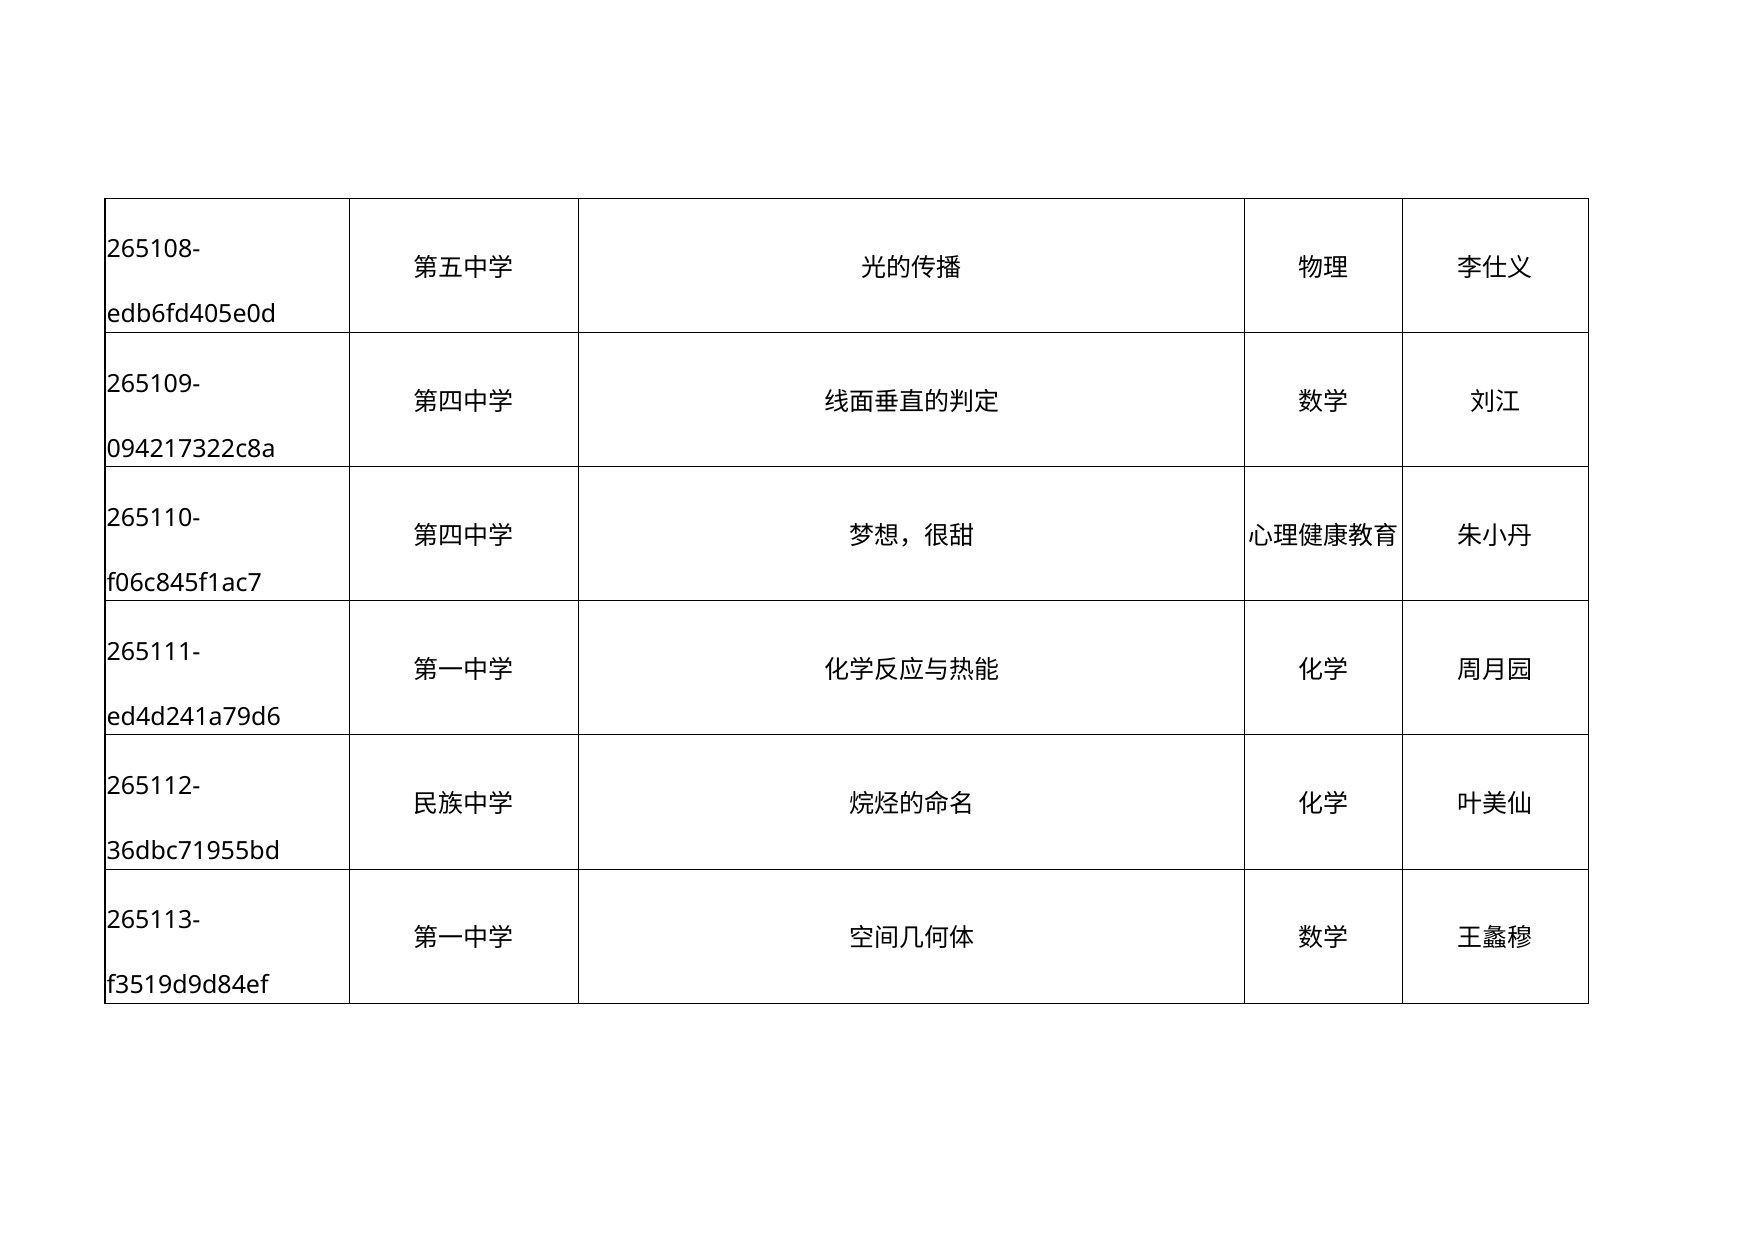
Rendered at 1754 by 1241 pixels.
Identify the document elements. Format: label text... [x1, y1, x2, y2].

table_cell 数学 [1245, 333, 1402, 466]
table_cell 数学 [1245, 870, 1402, 1003]
table_cell 第一中学 [350, 601, 578, 734]
table_cell 第五中学 [350, 199, 578, 332]
table_cell 265110-f06c845f1ac7 [106, 467, 349, 600]
table_cell 化学 [1245, 735, 1402, 868]
table_cell 李仕义 [1403, 199, 1588, 332]
table_cell 物理 [1245, 199, 1402, 332]
table_cell 265109-094217322c8a [106, 333, 349, 466]
table_cell 心理健康教育 [1245, 467, 1402, 600]
table_cell 空间几何体 [579, 870, 1244, 1003]
table_cell 265111-ed4d241a79d6 [106, 601, 349, 734]
table_cell 周月园 [1403, 601, 1588, 734]
table_cell 第一中学 [350, 870, 578, 1003]
table_cell 梦想，很甜 [579, 467, 1244, 600]
table_cell 265113-f3519d9d84ef [106, 870, 349, 1003]
table_cell 化学 [1245, 601, 1402, 734]
table_cell 刘江 [1403, 333, 1588, 466]
table_cell 化学反应与热能 [579, 601, 1244, 734]
table_cell 朱小丹 [1403, 467, 1588, 600]
table_cell 265108-edb6fd405e0d [106, 199, 349, 332]
table_cell 第四中学 [350, 333, 578, 466]
table_cell 民族中学 [350, 735, 578, 868]
table_cell 光的传播 [579, 199, 1244, 332]
table_cell 烷烃的命名 [579, 735, 1244, 868]
table_cell 线面垂直的判定 [579, 333, 1244, 466]
table_cell 王蠡穆 [1403, 870, 1588, 1003]
table_cell 265112-36dbc71955bd [106, 735, 349, 868]
table_cell 第四中学 [350, 467, 578, 600]
table_cell 叶美仙 [1403, 735, 1588, 868]
